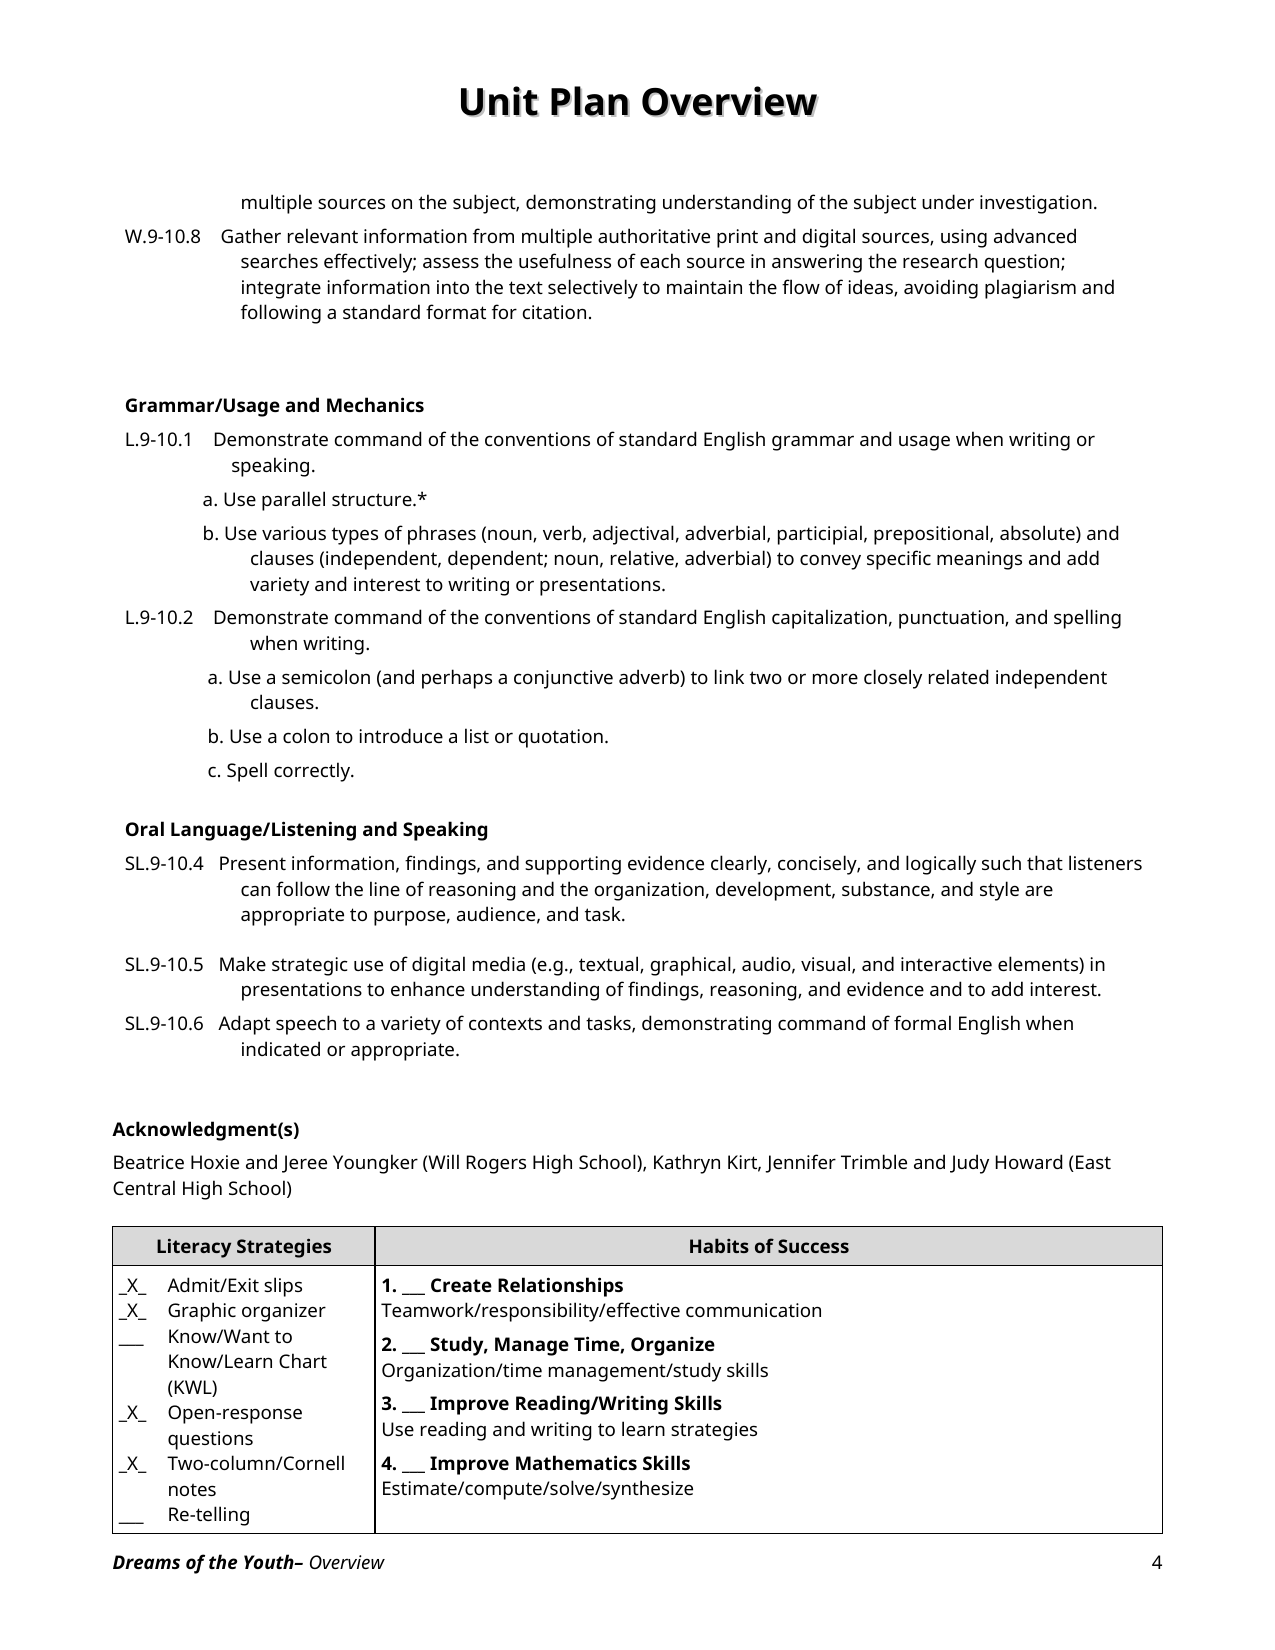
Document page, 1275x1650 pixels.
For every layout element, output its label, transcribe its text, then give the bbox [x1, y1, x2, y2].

table_cell SL.9-10.5 Make strategic use of digital media (e.g., textual, graphical, audio, visual, and interactive elements) in presentations to enhance understanding of findings, reasoning, and evidence and to add interest. SL.9-10.6 Adapt speech to a variety of contexts and tasks, demonstrating command of formal English when indicated or appropriate. [113, 939, 1162, 1082]
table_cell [113, 177, 1162, 939]
table_header Habits of Success [376, 1227, 1162, 1265]
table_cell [113, 1266, 374, 1533]
text Acknowledgment(s) [112, 1116, 1162, 1141]
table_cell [376, 1266, 1162, 1533]
table_header Literacy Strategies [113, 1227, 374, 1265]
text Beatrice Hoxie and Jeree Youngker (), Kathryn Kirt, Jennifer Trimble and Judy Howard () [112, 1150, 1162, 1201]
